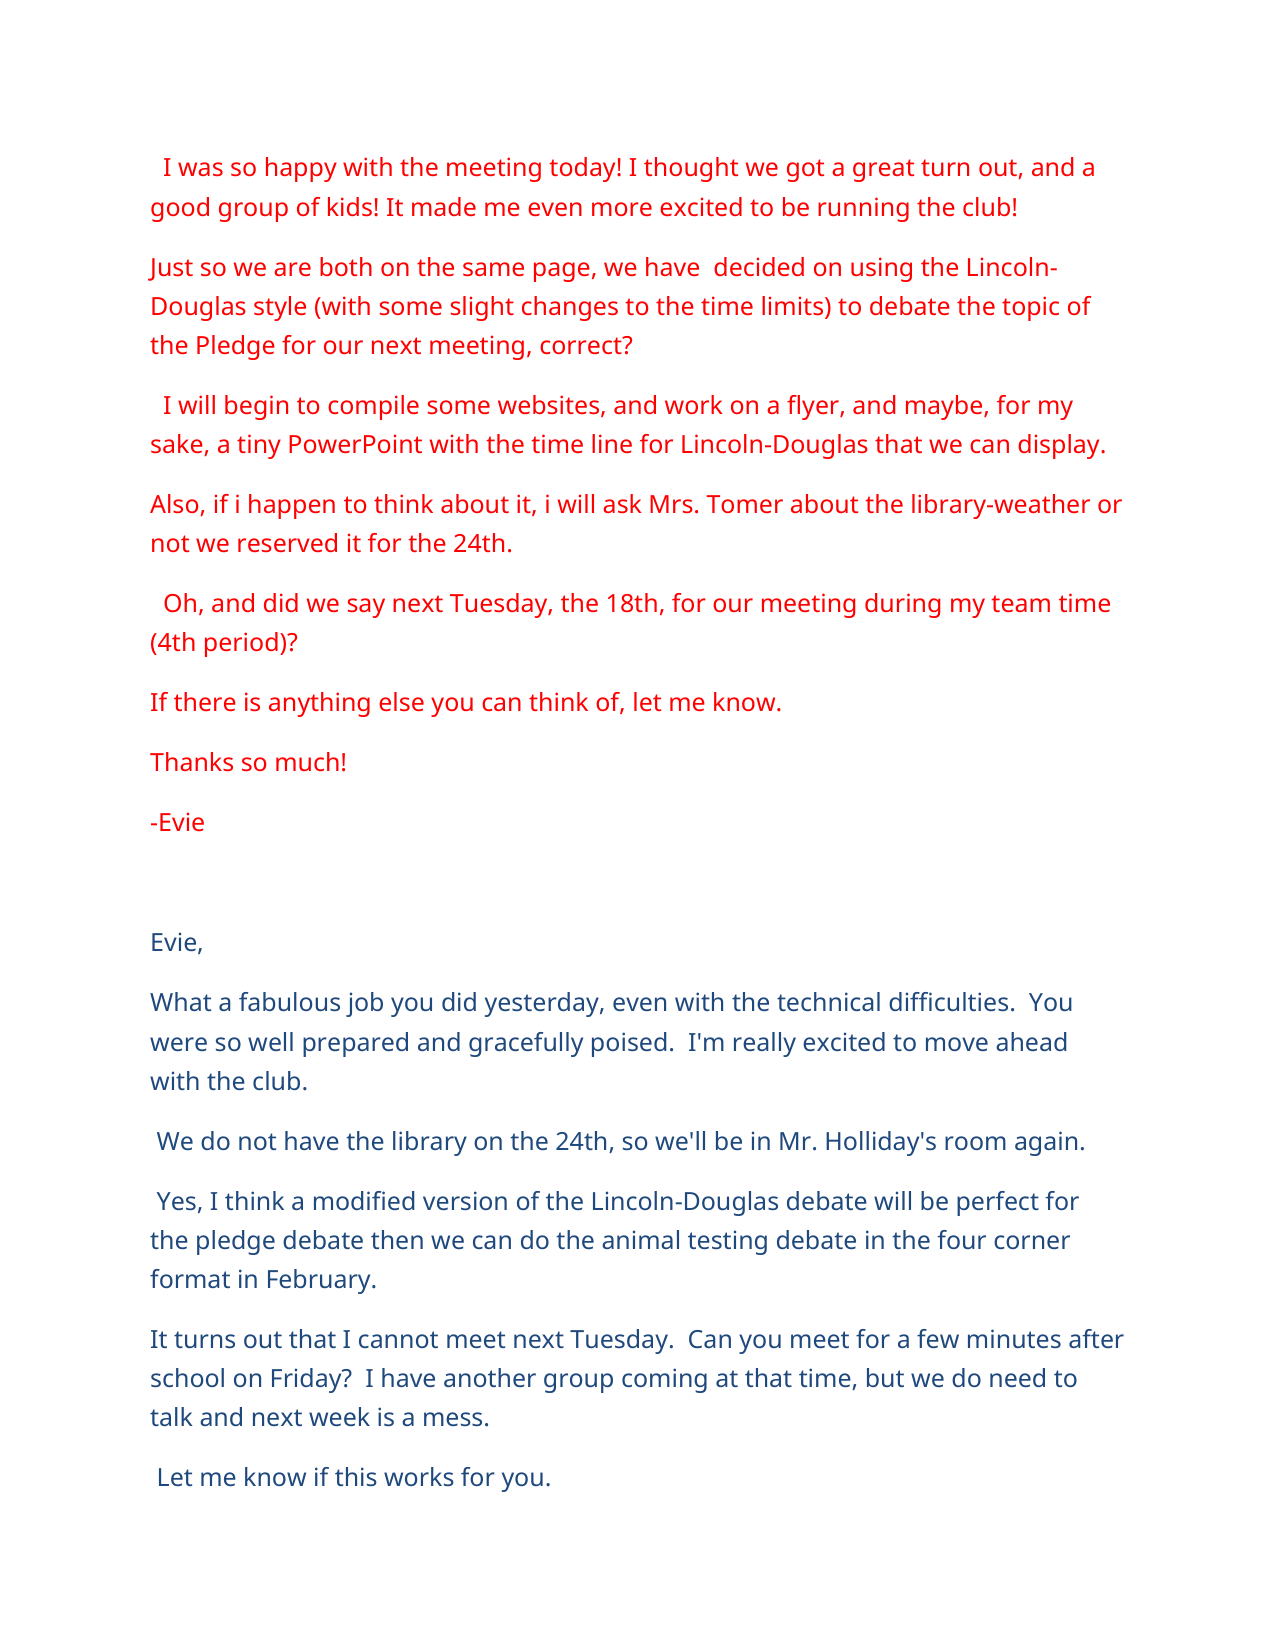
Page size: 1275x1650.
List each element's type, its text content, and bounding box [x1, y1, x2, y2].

text Yes, I think a modified version of the Lincoln-Douglas debate will be perfect for the pledge debate then we can do the animal testing debate in the four corner format in February. [150, 1183, 1125, 1296]
text If there is anything else you can think of, let me know. [150, 685, 1125, 719]
text Let me know if this works for you. [150, 1460, 1125, 1494]
text It turns out that I cannot meet next Tuesday. Can you meet for a few minutes after school on Friday? I have another group coming at that time, but we do need to talk and next week is a mess. [150, 1322, 1125, 1434]
text -Evie [150, 805, 1125, 839]
text I was so happy with the meeting today! I thought we got a great turn out, and a good group of kids! It made me even more excited to be running the club! [150, 150, 1125, 223]
text Just so we are both on the same page, we have decided on using the Lincoln-Douglas style (with some slight changes to the time limits) to debate the topic of the Pledge for our next meeting, correct? [150, 249, 1125, 362]
text Evie, [150, 925, 1125, 959]
text Thanks so much! [150, 745, 1125, 779]
text What a fabulous job you did yesterday, even with the technical difficulties. You were so well prepared and gracefully poised. I'm really excited to move ahead with the club. [150, 985, 1125, 1097]
text Oh, and did we say next Tuesday, the 18th, for our meeting during my team time (4th period)? [150, 586, 1125, 659]
text We do not have the library on the 24th, so we'll be in Mr. Holliday's room again. [150, 1123, 1125, 1157]
text I will begin to compile some websites, and work on a flyer, and maybe, for my sake, a tiny PowerPoint with the time line for Lincoln-Douglas that we can display. [150, 387, 1125, 461]
text Also, if i happen to think about it, i will ask Mrs. Tomer about the library-weather or not we reserved it for the 24th. [150, 487, 1125, 560]
